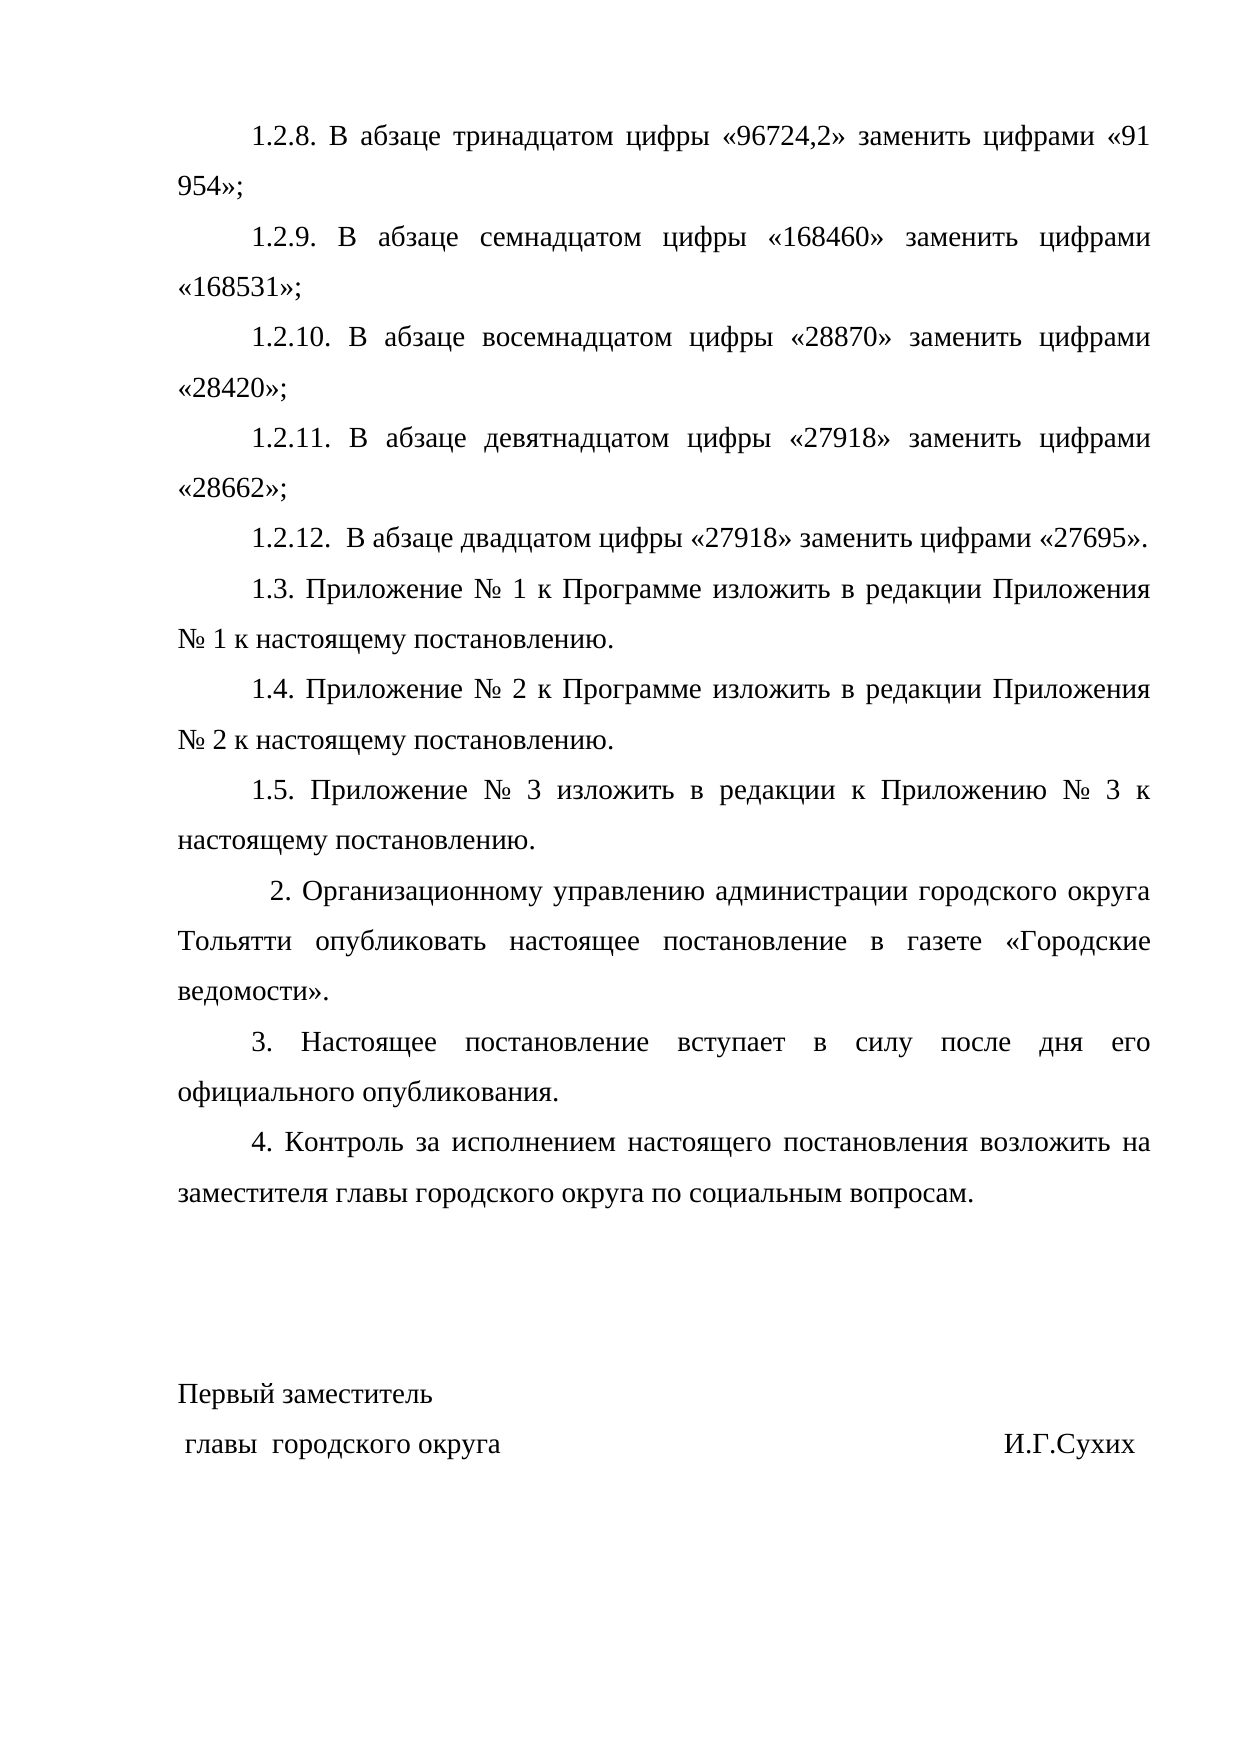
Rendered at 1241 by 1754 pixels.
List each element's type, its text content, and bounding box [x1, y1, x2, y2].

text 1.3. Приложение № 1 к Программе изложить в редакции Приложения № 1 к настоящему постановлению. [177, 571, 1152, 655]
text 1.5. Приложение № 3 изложить в редакции к Приложению № 3 к настоящему постановлению. [177, 772, 1152, 856]
text Первый заместитель [177, 1376, 1152, 1409]
text 1.2.9. В абзаце семнадцатом цифры «168460» заменить цифрами «168531»; [177, 219, 1152, 303]
text 1.2.12. В абзаце двадцатом цифры «27918» заменить цифрами «27695». [177, 521, 1152, 554]
text 4. Контроль за исполнением настоящего постановления возложить на заместителя главы городского округа по социальным вопросам. [177, 1124, 1152, 1208]
text 3. Настоящее постановление вступает в силу после дня его официального опубликования. [177, 1024, 1152, 1108]
text главы городского округа И.Г.Сухих [177, 1426, 1152, 1460]
text 2. Организационному управлению администрации городского округа Тольятти опубликовать настоящее постановление в газете «Городские ведомости». [177, 873, 1152, 1007]
text 1.2.11. В абзаце девятнадцатом цифры «27918» заменить цифрами «28662»; [177, 420, 1152, 504]
text 1.2.10. В абзаце восемнадцатом цифры «28870» заменить цифрами «28420»; [177, 319, 1152, 403]
text 1.4. Приложение № 2 к Программе изложить в редакции Приложения № 2 к настоящему постановлению. [177, 672, 1152, 755]
text 1.2.8. В абзаце тринадцатом цифры «96724,2» заменить цифрами «91 954»; [177, 118, 1152, 202]
